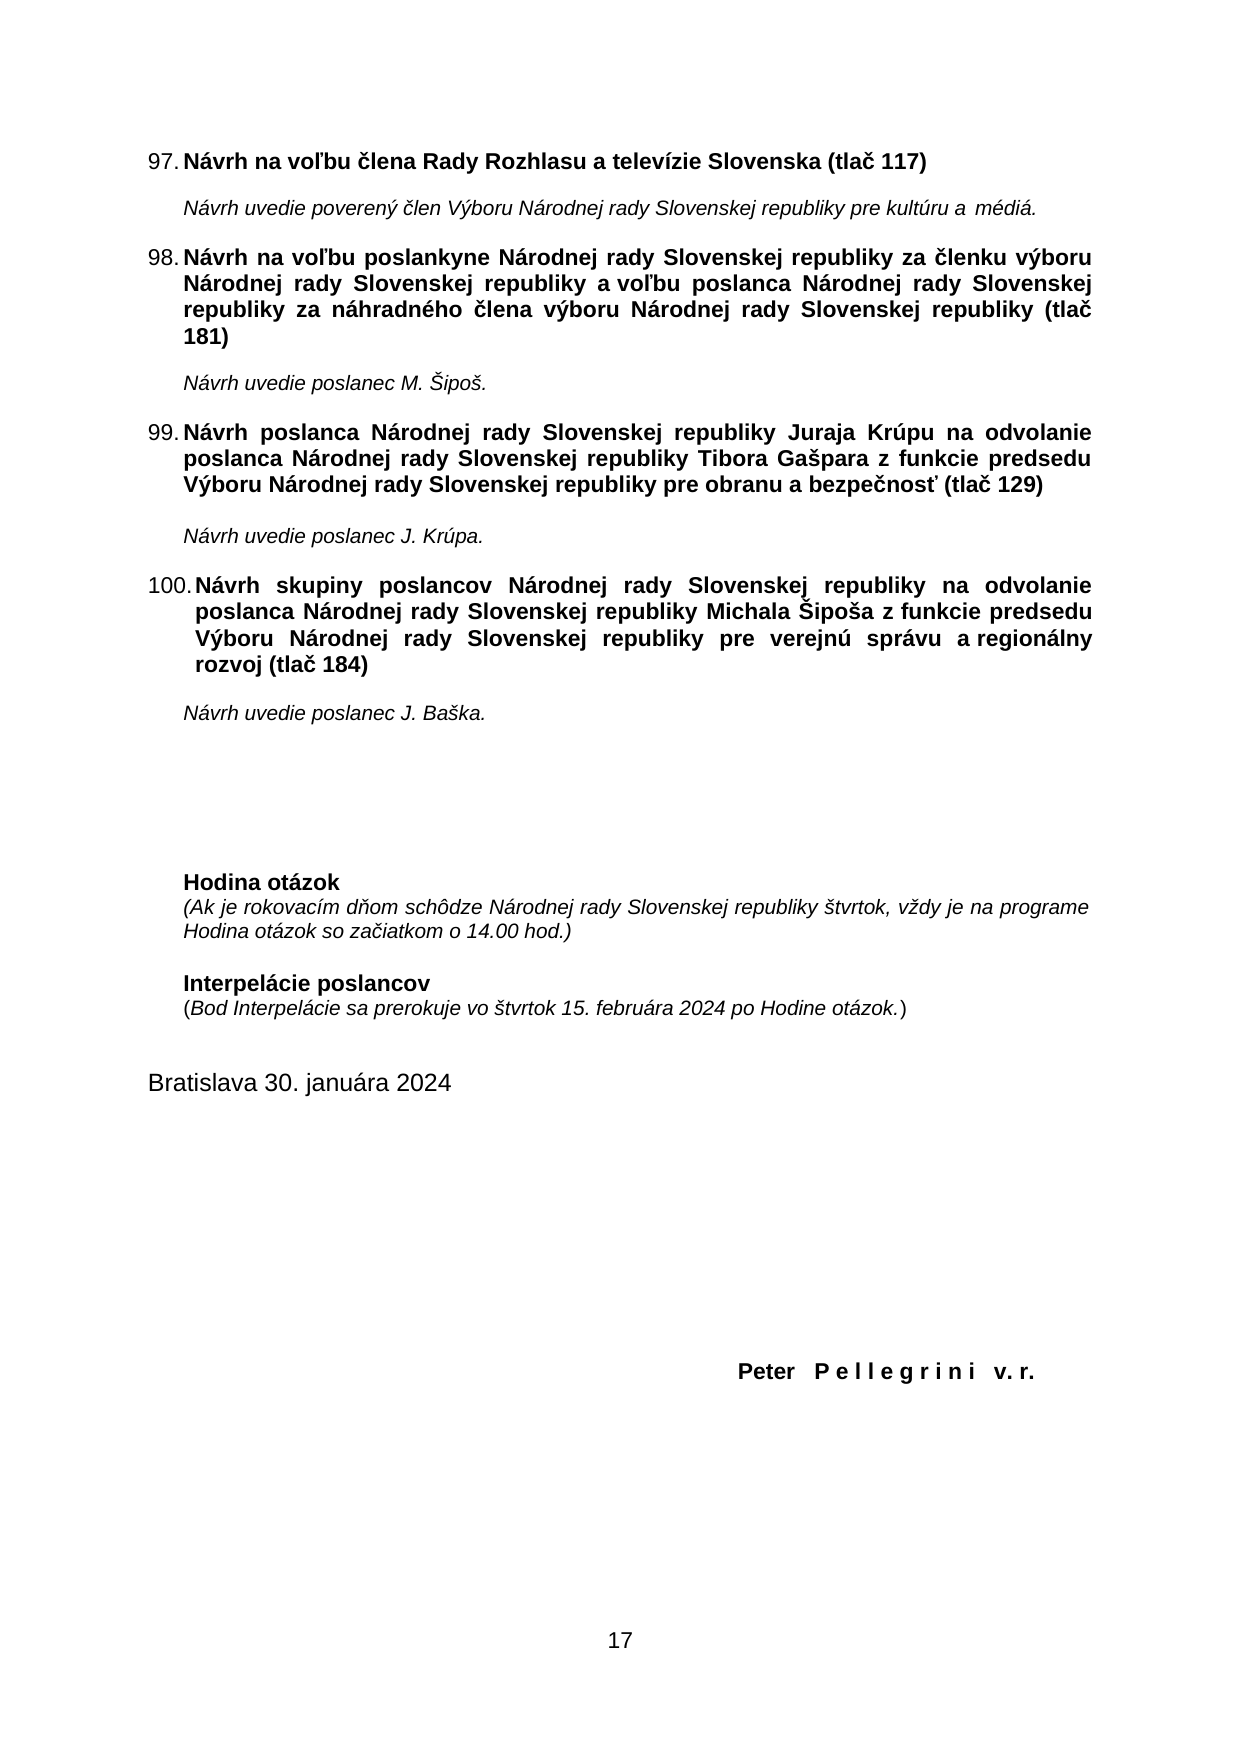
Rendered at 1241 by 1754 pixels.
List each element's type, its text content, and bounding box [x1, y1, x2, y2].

text (Bod Interpelácie sa prerokuje vo štvrtok 15. februára 2024 po Hodine otázok.) [183, 996, 1092, 1020]
text Návrh uvedie poverený člen Výboru Národnej rady Slovenskej republiky pre kultúru a médiá. [148, 196, 1092, 219]
list Návrh skupiny poslancov Národnej rady Slovenskej republiky na odvolanie poslanca Národnej rady Slovenskej republiky Michala Šipoša z funkcie predsedu Výboru Národnej rady Slovenskej republiky pre verejnú správu a regionálny rozvoj (tlač 184) [148, 572, 1092, 677]
text (Ak je rokovacím dňom schôdze Národnej rady Slovenskej republiky štvrtok, vždy je na programe Hodina otázok so začiatkom o 14.00 hod.) [183, 895, 1092, 943]
text Návrh uvedie poslanec M. Šipoš. [148, 371, 1092, 394]
text Hodina otázok [183, 869, 1092, 895]
text Peter P e l l e g r i n i v. r. [664, 1358, 1092, 1384]
list Návrh poslanca Národnej rady Slovenskej republiky Juraja Krúpu na odvolanie poslanca Národnej rady Slovenskej republiky Tibora Gašpara z funkcie predsedu Výboru Národnej rady Slovenskej republiky pre obranu a bezpečnosť (tlač 129) [148, 418, 1092, 497]
list Návrh na voľbu člena Rady Rozhlasu a televízie Slovenska (tlač 117) [148, 148, 1092, 174]
text Bratislava 30. januára 2024 [148, 1068, 1092, 1096]
text Návrh uvedie poslanec J. Baška. [148, 701, 1092, 725]
text Návrh uvedie poslanec J. Krúpa. [148, 524, 1092, 548]
list Návrh na voľbu poslankyne Národnej rady Slovenskej republiky za členku výboru Národnej rady Slovenskej republiky a voľbu poslanca Národnej rady Slovenskej republiky za náhradného člena výboru Národnej rady Slovenskej republiky (tlač 181) [148, 243, 1092, 349]
text Interpelácie poslancov [183, 969, 1092, 996]
